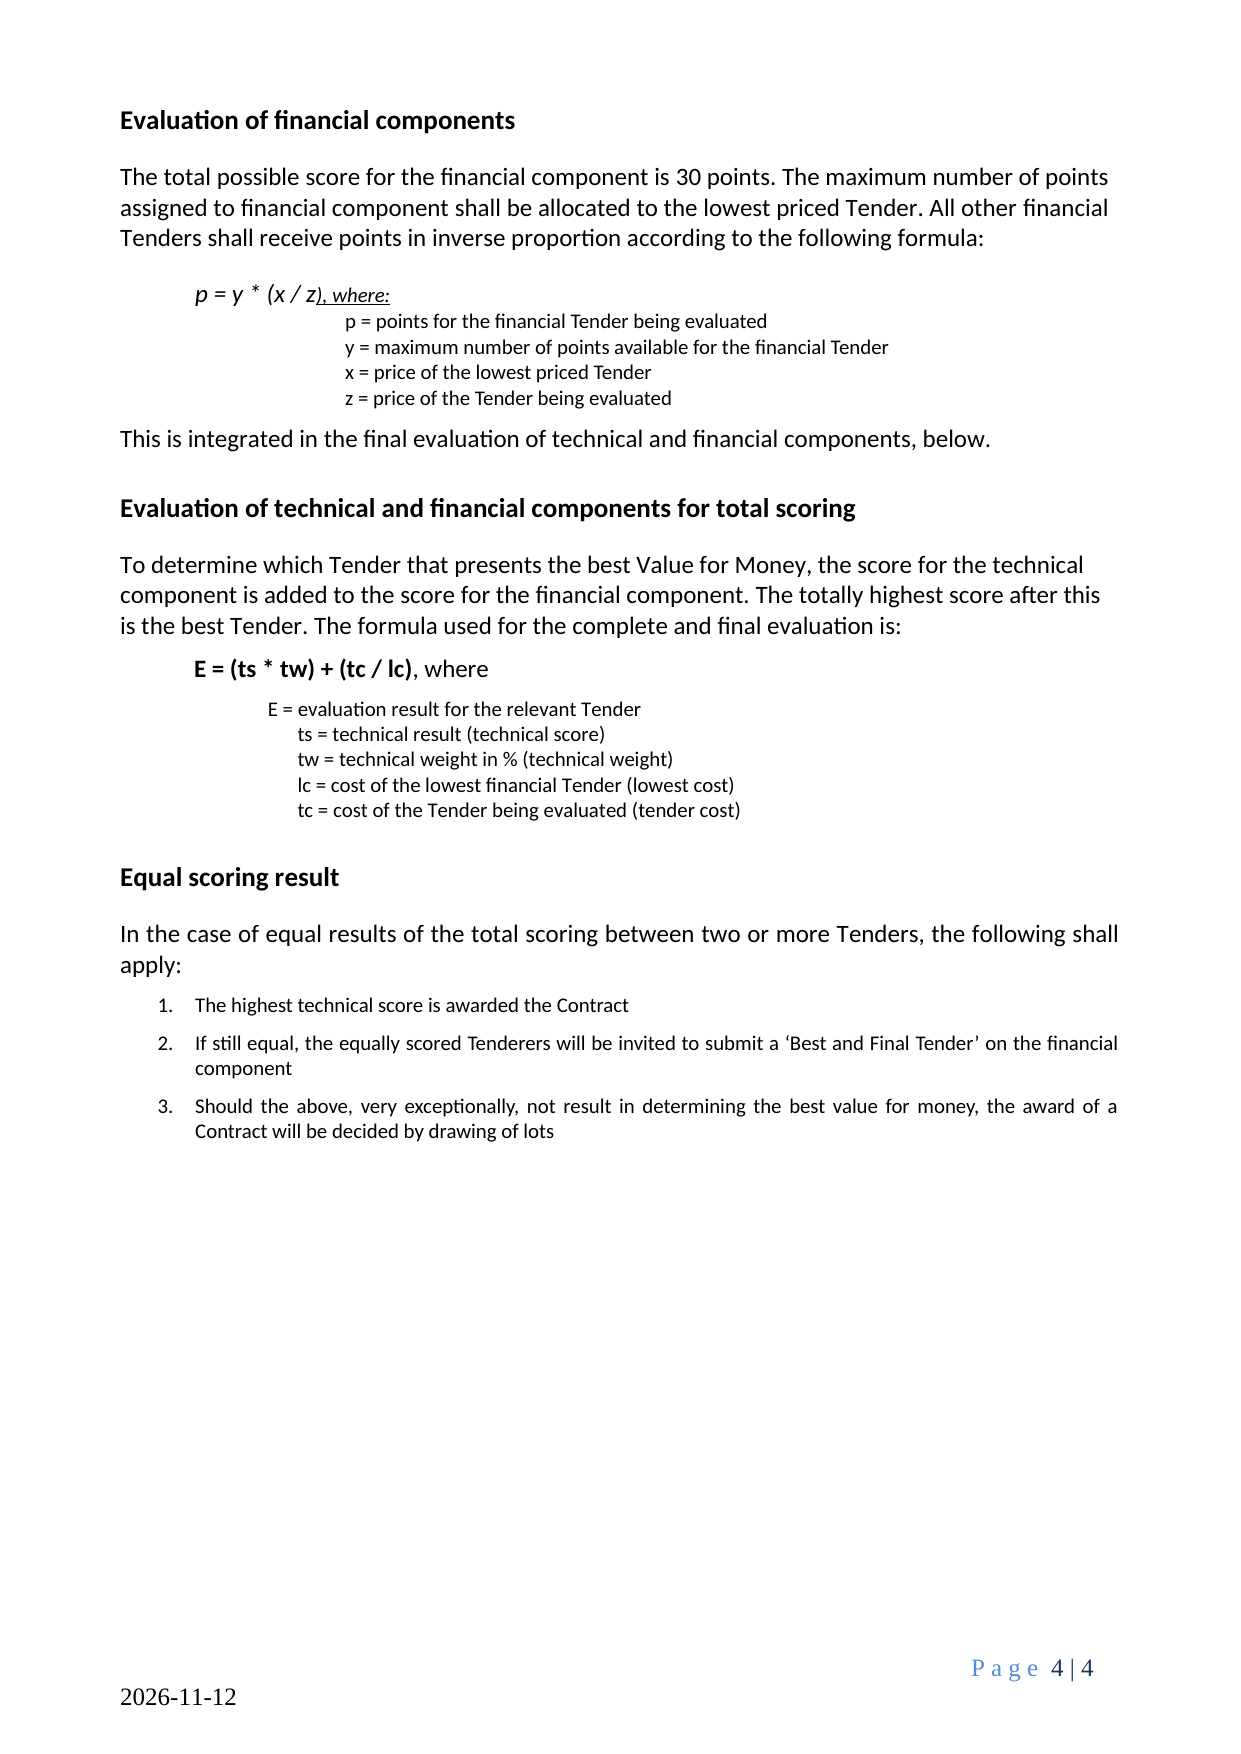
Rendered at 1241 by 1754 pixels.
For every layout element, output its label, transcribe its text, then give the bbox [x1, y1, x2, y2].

list If still equal, the equally scored Tenderers will be invited to submit a ‘Best and Final Tender’ on the financial component [157, 1030, 1120, 1081]
text lc = cost of the lowest financial Tender (lowest cost) [297, 772, 1120, 797]
subtitle Evaluation of technical and financial components for total scoring [120, 491, 1120, 524]
text ts = technical result (technical score) [297, 721, 1120, 747]
text tc = cost of the Tender being evaluated (tender cost) [297, 797, 1120, 823]
subtitle Evaluation of financial components [120, 103, 1120, 136]
text E = (ts * tw) + (tc / lc), where [194, 653, 1120, 683]
list x = price of the lowest priced Tender [345, 359, 1120, 385]
list Should the above, very exceptionally, not result in determining the best value for money, the award of a Contract will be decided by drawing of lots [157, 1093, 1120, 1144]
list p = points for the financial Tender being evaluated [345, 308, 1120, 334]
subtitle Equal scoring result [120, 860, 1120, 893]
text The total possible score for the financial component is 30 points. The maximum number of points assigned to financial component shall be allocated to the lowest priced Tender. All other financial Tenders shall receive points in inverse proportion according to the following formula: [120, 161, 1120, 253]
text E = evaluation result for the relevant Tender [268, 696, 1120, 721]
list y = maximum number of points available for the financial Tender [345, 334, 1120, 359]
text p = y * (x / z), where: [120, 278, 1120, 308]
text In the case of equal results of the total scoring between two or more Tenders, the following shall apply: [120, 918, 1120, 979]
list z = price of the Tender being evaluated [345, 385, 1120, 410]
list The highest technical score is awarded the Contract [157, 992, 1120, 1017]
text To determine which Tender that presents the best Value for Money, the score for the technical component is added to the score for the financial component. The totally highest score after this is the best Tender. The formula used for the complete and final evaluation is: [120, 549, 1120, 640]
text tw = technical weight in % (technical weight) [297, 747, 1120, 772]
text This is integrated in the final evaluation of technical and financial components, below. [120, 423, 1120, 453]
